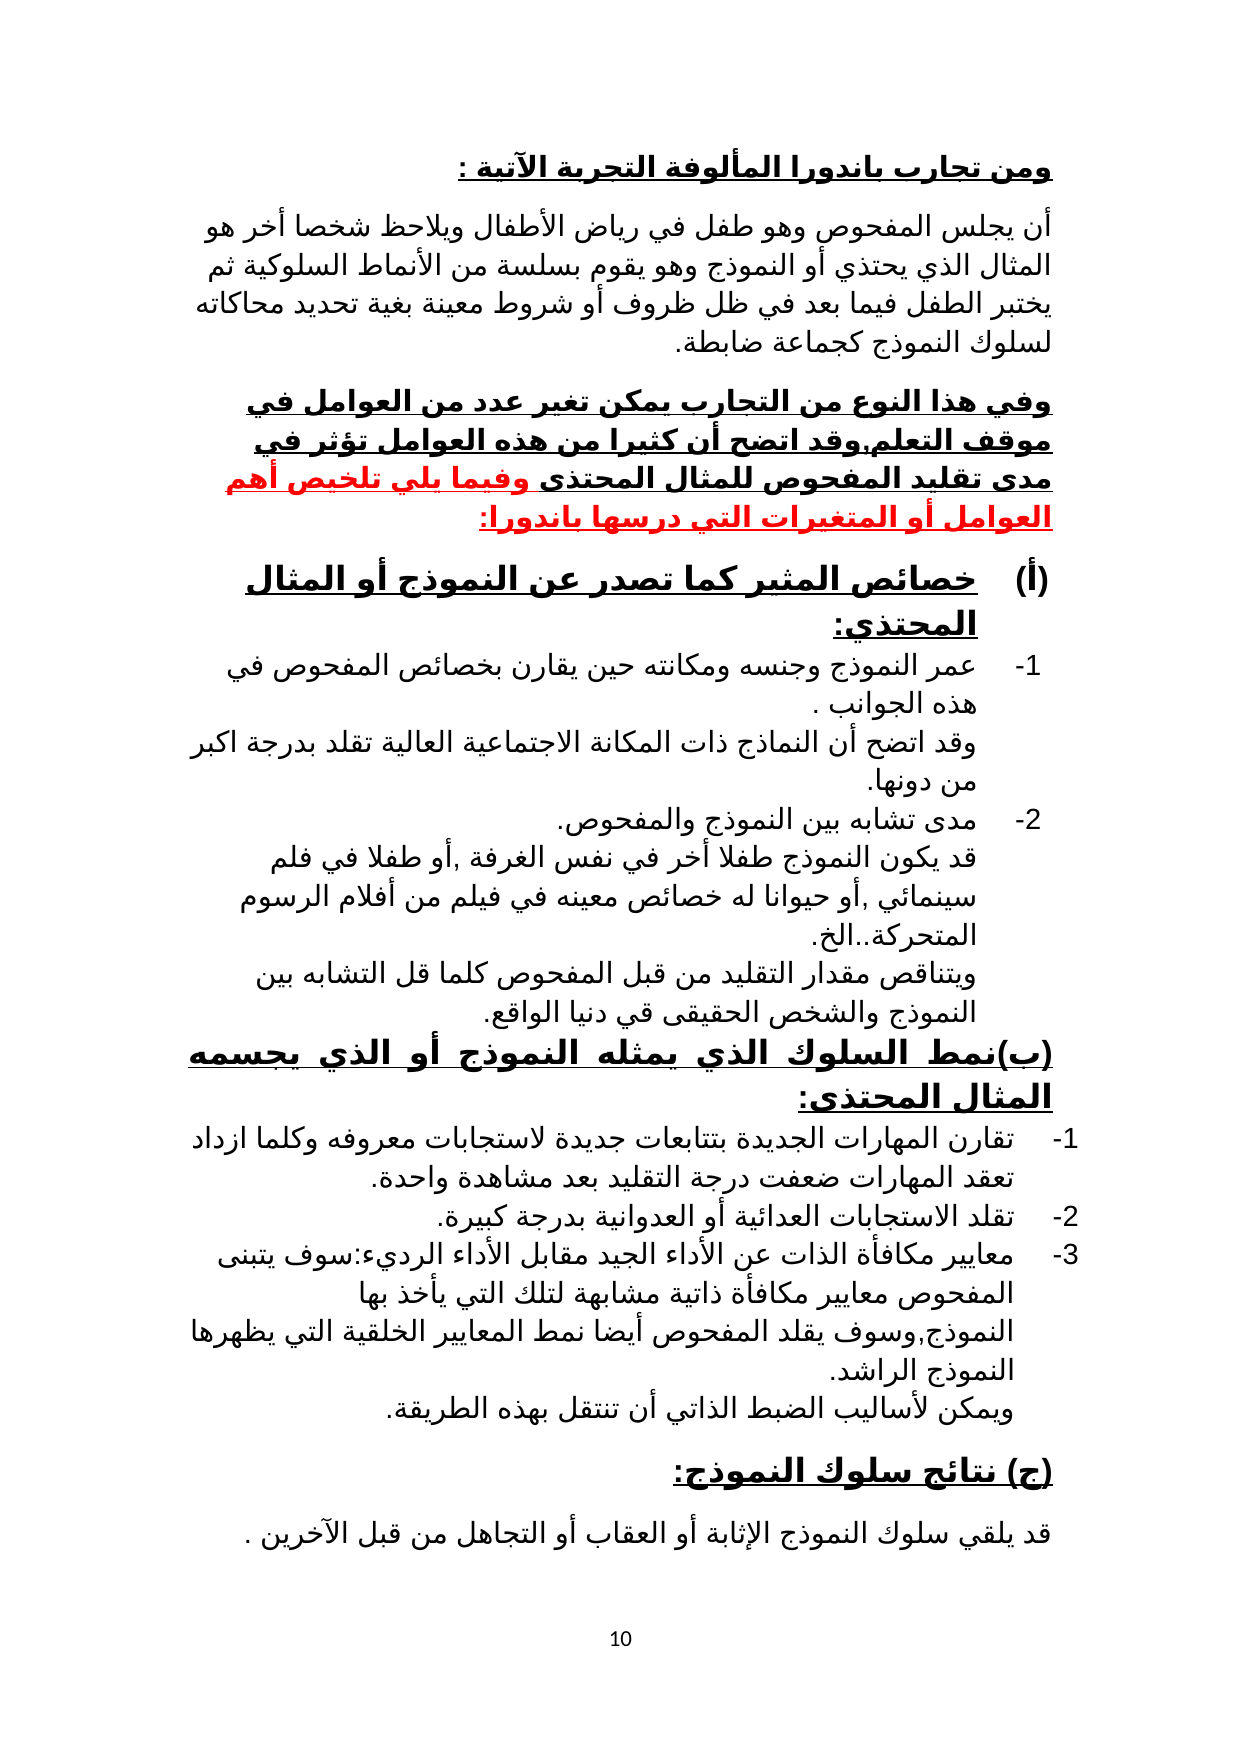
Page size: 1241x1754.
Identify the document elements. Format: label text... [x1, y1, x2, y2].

list تقلد الاستجابات العدائية أو العدوانية بدرجة كبيرة. [187, 1198, 1053, 1232]
list ويمكن لأساليب الضبط الذاتي أن تنتقل بهذه الطريقة. [187, 1391, 1015, 1425]
text (ج) نتائج سلوك النموذج: [187, 1451, 1053, 1489]
text أن يجلس المفحوص وهو طفل في رياض الأطفال ويلاحظ شخصا أخر هو المثال الذي يحتذي أو النموذج وهو يقوم بسلسة من الأنماط السلوكية ثم يختبر الطفل فيما بعد في ظل ظروف أو شروط معينة بغية تحديد محاكاته لسلوك النموذج كجماعة ضابطة. [187, 209, 1053, 358]
list عمر النموذج وجنسه ومكانته حين يقارن بخصائص المفحوص في هذه الجوانب . [187, 648, 1015, 720]
list (ب)نمط السلوك الذي يمثله النموذج أو الذي يجسمه المثال المحتذى: [187, 1033, 1053, 1116]
text وفي هذا النوع من التجارب يمكن تغير عدد من العوامل في موقف التعلم,وقد اتضح أن كثيرا من هذه العوامل تؤثر في مدى تقليد المفحوص للمثال المحتذى وفيما يلي تلخيص أهم العوامل أو المتغيرات التي درسها باندورا: [187, 384, 1053, 533]
list قد يكون النموذج طفلا أخر في نفس الغرفة ,أو طفلا في فلم سينمائي ,أو حيوانا له خصائص معينه في فيلم من أفلام الرسوم المتحركة..الخ. [187, 840, 978, 951]
list مدى تشابه بين النموذج والمفحوص. [187, 802, 1015, 835]
list خصائص المثير كما تصدر عن النموذج أو المثال المحتذي: [187, 559, 1015, 642]
list معايير مكافأة الذات عن الأداء الجيد مقابل الأداء الرديء:سوف يتبنى المفحوص معايير مكافأة ذاتية مشابهة لتلك التي يأخذ بها النموذج,وسوف يقلد المفحوص أيضا نمط المعايير الخلقية التي يظهرها النموذج الراشد. [187, 1237, 1053, 1386]
text قد يلقي سلوك النموذج الإثابة أو العقاب أو التجاهل من قبل الآخرين . [187, 1516, 1053, 1549]
list وقد اتضح أن النماذج ذات المكانة الاجتماعية العالية تقلد بدرجة اكبر من دونها. [187, 725, 978, 797]
list تقارن المهارات الجديدة بتتابعات جديدة لاستجابات معروفه وكلما ازداد تعقد المهارات ضعفت درجة التقليد بعد مشاهدة واحدة. [187, 1121, 1053, 1193]
list ويتناقص مقدار التقليد من قبل المفحوص كلما قل التشابه بين النموذج والشخص الحقيقى قي دنيا الواقع. [187, 956, 978, 1028]
text ومن تجارب باندورا المألوفة التجربة الآتية : [187, 150, 1053, 183]
